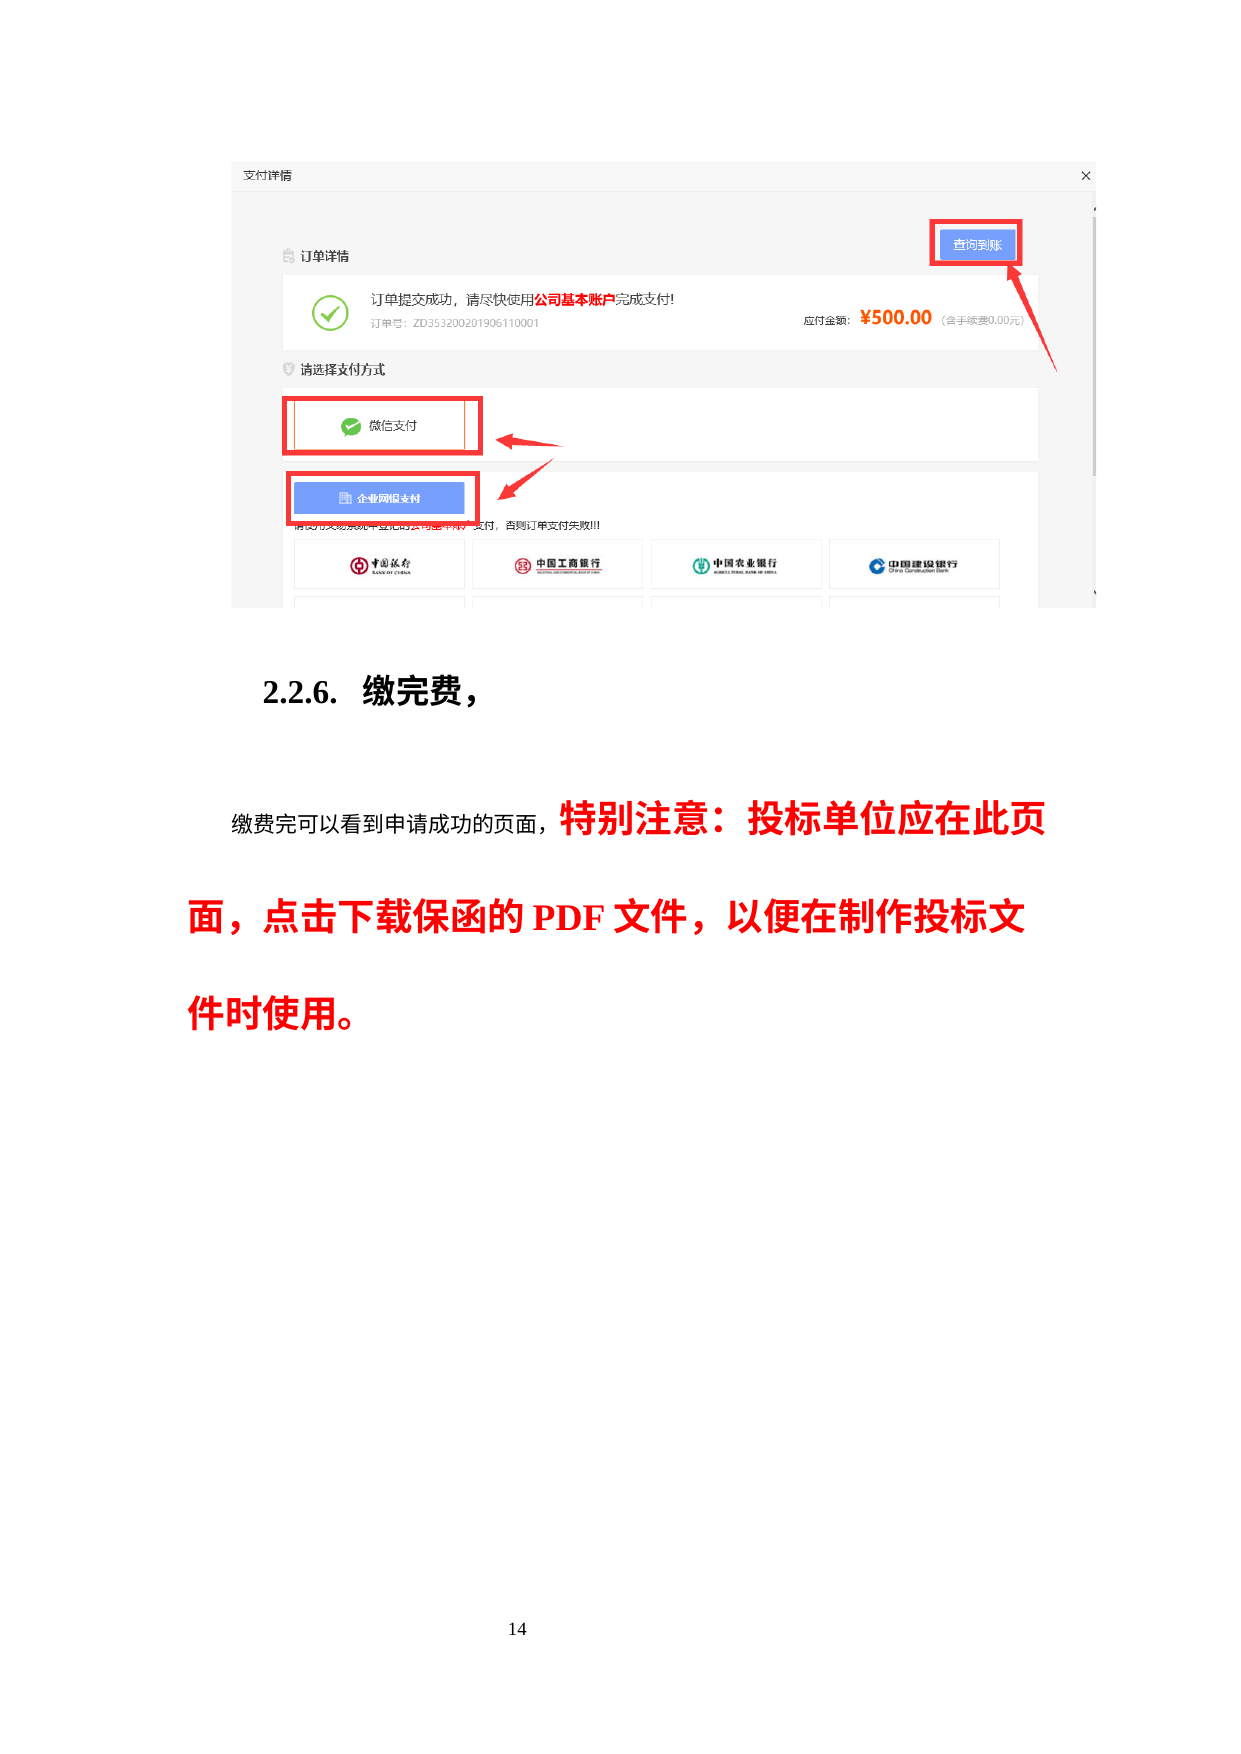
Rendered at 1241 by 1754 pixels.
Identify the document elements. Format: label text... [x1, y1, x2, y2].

picture [231, 162, 1097, 608]
subtitle 缴完费， [262, 657, 1053, 722]
text 缴费完可以看到申请成功的页面，特别注意：投标单位应在此页面，点击下载保函的PDF文件，以便在制作投标文件时使用。 [187, 784, 1053, 1044]
